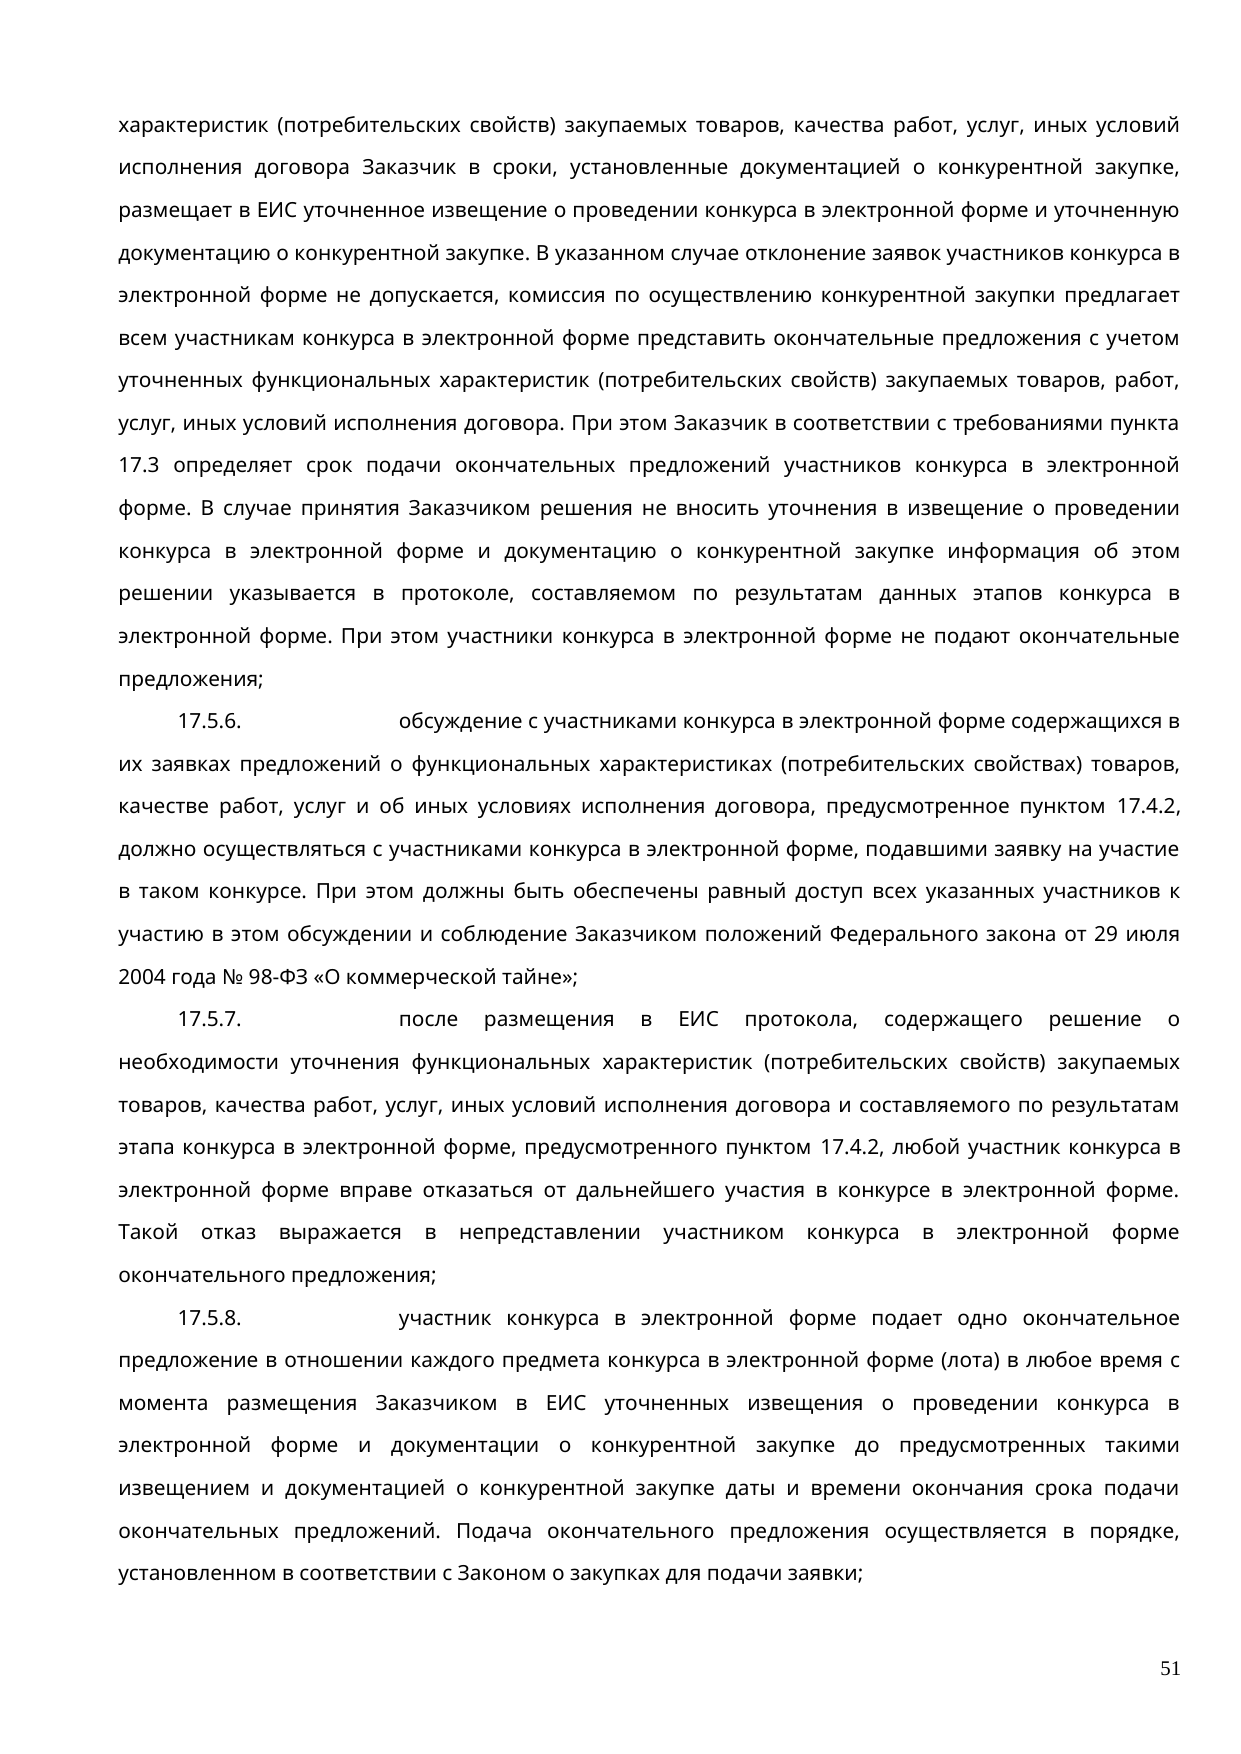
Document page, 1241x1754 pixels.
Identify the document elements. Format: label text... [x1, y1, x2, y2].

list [118, 110, 1181, 692]
list обсуждение с участниками конкурса в электронной форме содержащихся в их заявках предложений о функциональных характеристиках (потребительских свойствах) товаров, качестве работ, услуг и об иных условиях исполнения договора, предусмотренное пунктом 17.4.2, должно осуществляться с участниками конкурса в электронной форме, подавшими заявку на участие в таком конкурсе. При этом должны быть обеспечены равный доступ всех указанных участников к участию в этом обсуждении и соблюдение Заказчиком положений Федерального закона от 29 июля 2004 года № 98-ФЗ «О коммерческой тайне»; [118, 706, 1181, 990]
list участник конкурса в электронной форме подает одно окончательное предложение в отношении каждого предмета конкурса в электронной форме (лота) в любое время с момента размещения Заказчиком в ЕИС уточненных извещения о проведении конкурса в электронной форме и документации о конкурентной закупке до предусмотренных такими извещением и документацией о конкурентной закупке даты и времени окончания срока подачи окончательных предложений. Подача окончательного предложения осуществляется в порядке, установленном в соответствии с Законом о закупках для подачи заявки; [118, 1303, 1181, 1587]
text после размещения в ЕИС протокола, содержащего решение о необходимости уточнения функциональных характеристик (потребительских свойств) закупаемых товаров, качества работ, услуг, иных условий исполнения договора и составляемого по результатам этапа конкурса в электронной форме, предусмотренного пунктом 17.4.2, любой участник конкурса в электронной форме вправе отказаться от дальнейшего участия в конкурсе в электронной форме. Такой отказ выражается в непредставлении участником конкурса в электронной форме окончательного предложения; [118, 1004, 1181, 1288]
